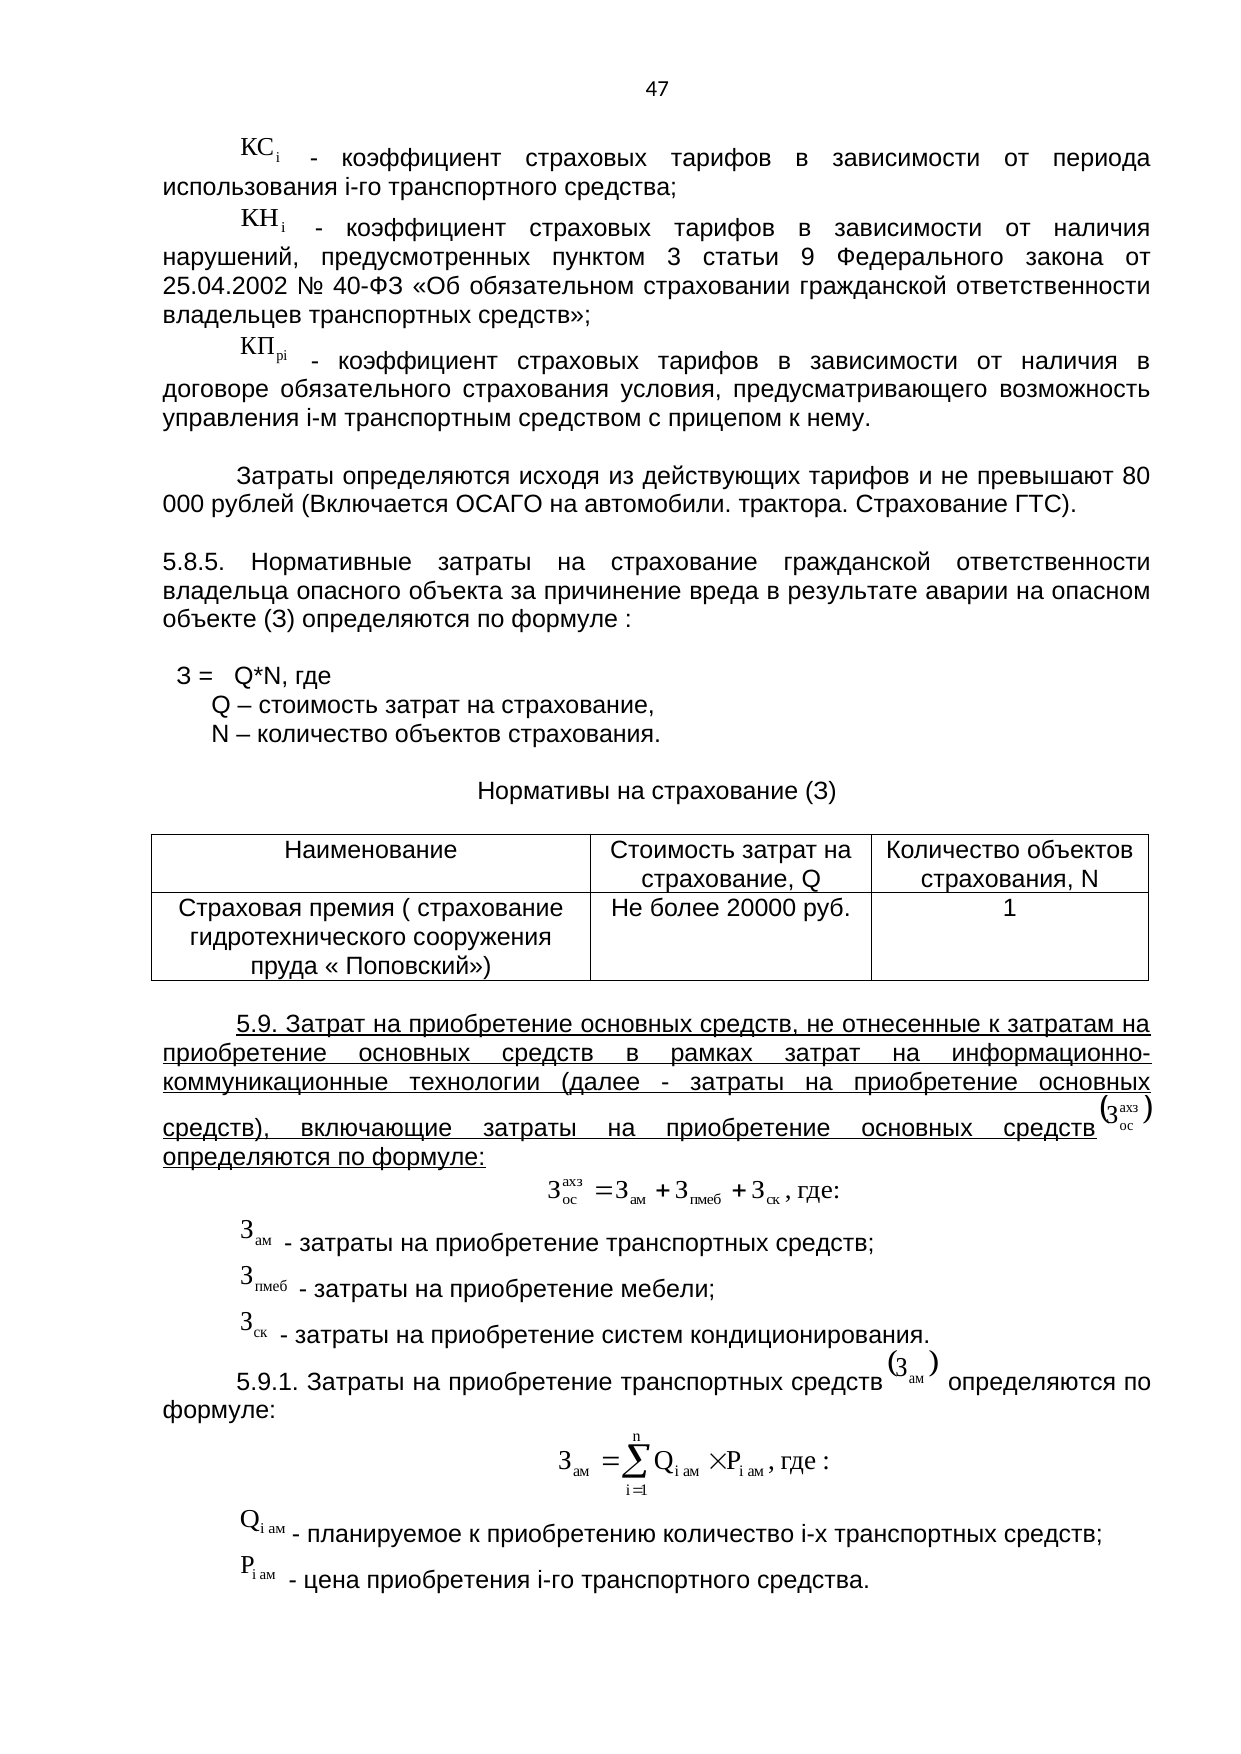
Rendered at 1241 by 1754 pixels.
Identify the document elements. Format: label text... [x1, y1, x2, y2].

table_cell Страховая премия ( страхование гидротехнического сооружения пруда « Поповский») [152, 893, 590, 979]
text - коэффициент страховых тарифов в зависимости от периода использования i-го транспортного средства; [162, 130, 1152, 200]
text 5.9.1. Затраты на приобретение транспортных средств определяются по формуле: [162, 1349, 1152, 1424]
text - затраты на приобретение систем кондиционирования. [162, 1303, 1152, 1349]
text 5.9. Затрат на приобретение основных средств, не отнесенные к затратам на приобретение основных средств в рамках затрат на информационно-коммуникационные технологии (далее - затраты на приобретение основных средств), включающие затраты на приобретение основных средств определяются по формуле: [162, 1009, 1152, 1063]
table_header Стоимость затрат на страхование, Q [591, 835, 871, 892]
text З = Q*N, где [162, 661, 1152, 690]
table_cell 1 [872, 893, 1148, 979]
text - затраты на приобретение мебели; [162, 1257, 1152, 1303]
text - планируемое к приобретению количество i-х транспортных средств; [162, 1501, 1152, 1547]
text 5.8.5. Нормативные затраты на страхование гражданской ответственности владельца опасного объекта за причинение вреда в результате аварии на опасном объекте (З) определяются по формуле : [162, 547, 1152, 633]
text - коэффициент страховых тарифов в зависимости от наличия нарушений, предусмотренных пунктом 3 статьи 9 Федерального закона от 25.04.2002 № 40-ФЗ «Об обязательном страховании гражданской ответственности владельцев транспортных средств»; [162, 200, 1152, 328]
text N – количество объектов страхования. [162, 719, 1152, 747]
table_cell Не более 20000 руб. [591, 893, 871, 979]
table_header Количество объектов страхования, N [872, 835, 1148, 892]
text Нормативы на страхование (З) [162, 776, 1152, 805]
text - коэффициент страховых тарифов в зависимости от наличия в договоре обязательного страхования условия, предусматривающего возможность управления i-м транспортным средством с прицепом к нему. [162, 328, 1152, 432]
table_header Наименование [152, 835, 590, 892]
text 5.9. Затрат на приобретение основных средств, не отнесенные к затратам на приобретение основных средств в рамках затрат на информационно-коммуникационные технологии (далее - затраты на приобретение основных средств), включающие затраты на приобретение основных средств определяются по формуле: [162, 1064, 1152, 1170]
text - цена приобретения i-го транспортного средства. [162, 1547, 1152, 1593]
text Q – стоимость затрат на страхование, [162, 690, 1152, 719]
text - затраты на приобретение транспортных средств; [162, 1211, 1152, 1257]
text Затраты определяются исходя из действующих тарифов и не превышают 80 000 рублей (Включается ОСАГО на автомобили. трактора. Страхование ГТС). [162, 461, 1152, 518]
